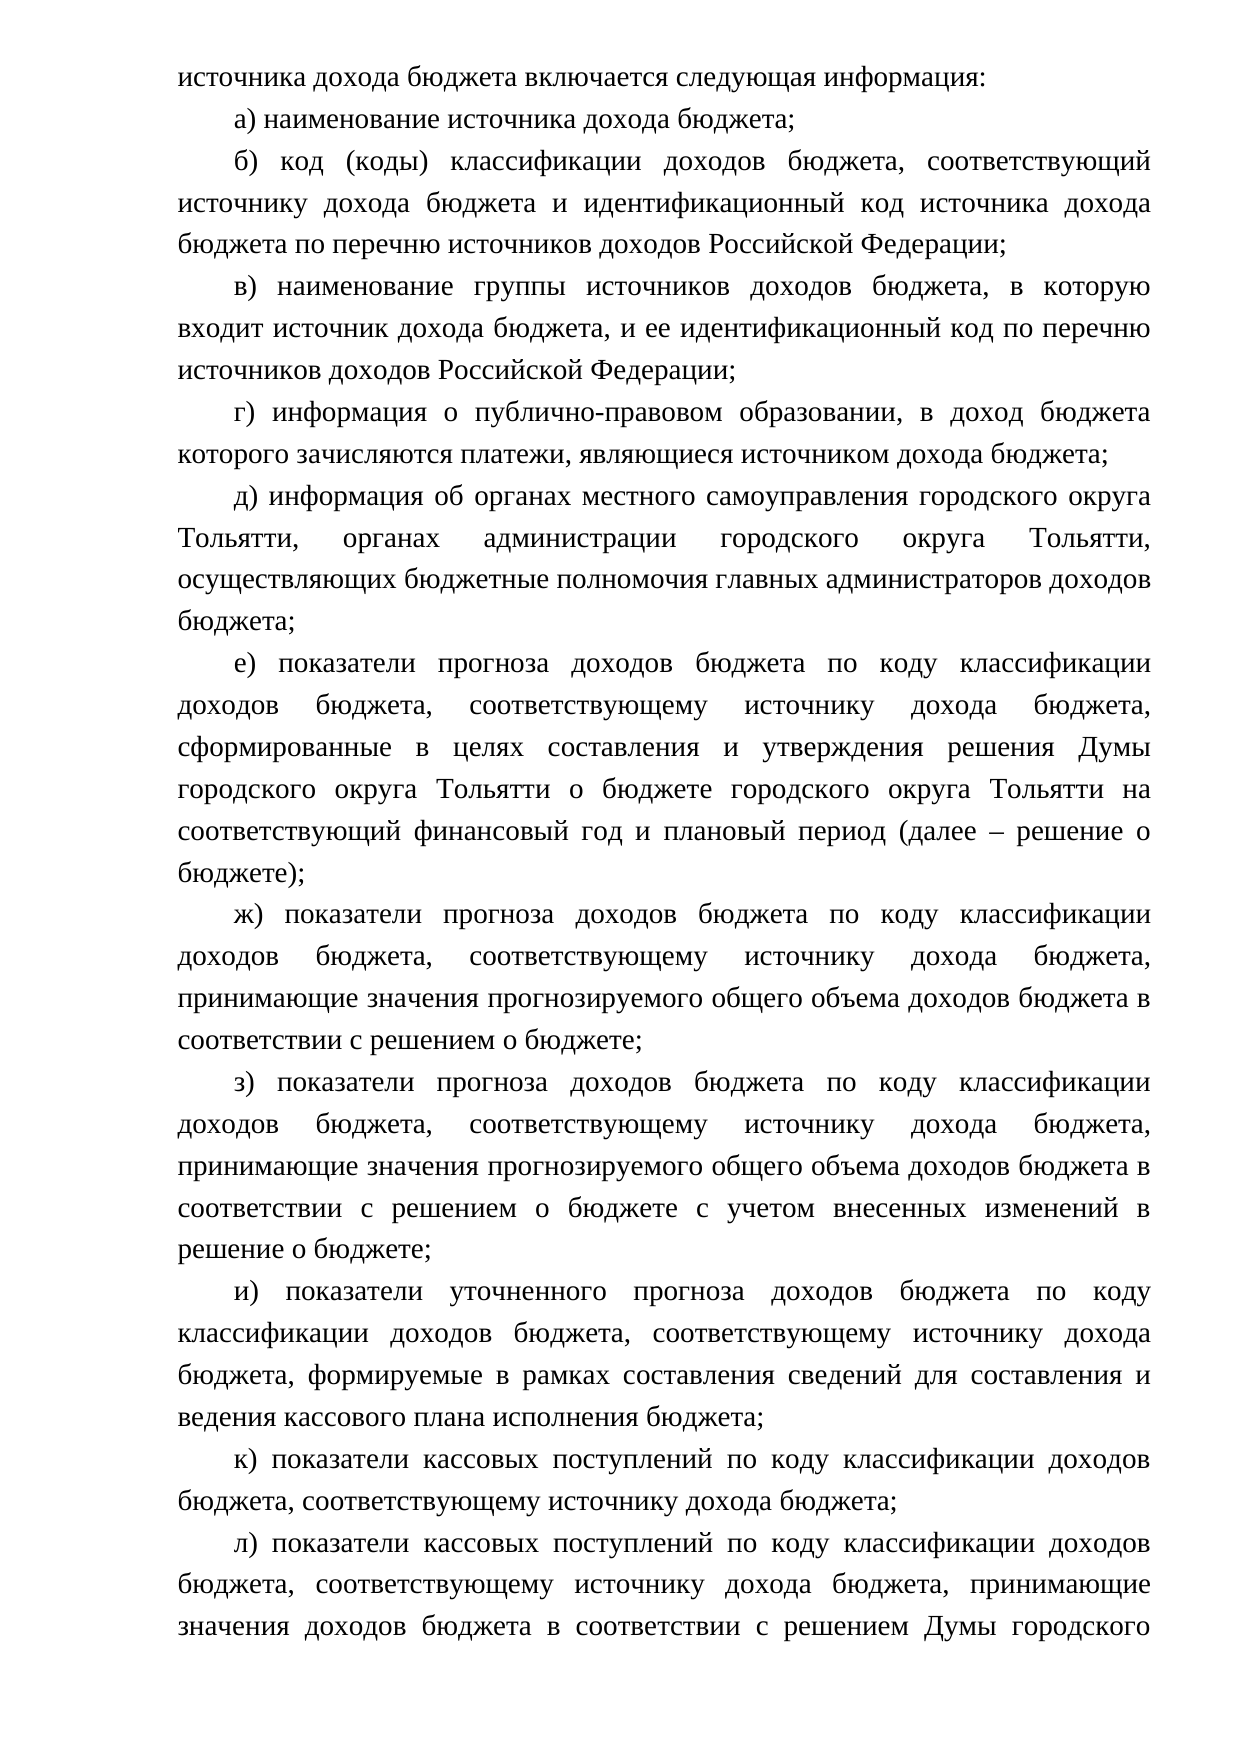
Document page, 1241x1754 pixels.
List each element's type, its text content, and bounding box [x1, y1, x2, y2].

text з) показатели прогноза доходов бюджета по коду классификации доходов бюджета, соответствующему источнику дохода бюджета, принимающие значения прогнозируемого общего объема доходов бюджета в соответствии с решением о бюджете с учетом внесенных изменений в решение о бюджете; [177, 1064, 1152, 1265]
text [177, 1525, 1152, 1642]
text а) наименование источника дохода бюджета; [177, 101, 1152, 134]
text е) показатели прогноза доходов бюджета по коду классификации доходов бюджета, соответствующему источнику дохода бюджета, сформированные в целях составления и утверждения решения Думы городского округа Тольятти о бюджете городского округа Тольятти на соответствующий финансовый год и плановый период (далее – решение о бюджете); [177, 645, 1152, 888]
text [177, 59, 1152, 93]
text д) информация об органах местного самоуправления городского округа Тольятти, органах администрации городского округа Тольятти, осуществляющих бюджетные полномочия главных администраторов доходов бюджета; [177, 478, 1152, 637]
text г) информация о публично-правовом образовании, в доход бюджета которого зачисляются платежи, являющиеся источником дохода бюджета; [177, 394, 1152, 469]
text в) наименование группы источников доходов бюджета, в которую входит источник дохода бюджета, и ее идентификационный код по перечню источников доходов Российской Федерации; [177, 268, 1152, 386]
text и) показатели уточненного прогноза доходов бюджета по коду классификации доходов бюджета, соответствующему источнику дохода бюджета, формируемые в рамках составления сведений для составления и ведения кассового плана исполнения бюджета; [177, 1273, 1152, 1433]
text ж) показатели прогноза доходов бюджета по коду классификации доходов бюджета, соответствующему источнику дохода бюджета, принимающие значения прогнозируемого общего объема доходов бюджета в соответствии с решением о бюджете; [177, 897, 1152, 1056]
text б) код (коды) классификации доходов бюджета, соответствующий источнику дохода бюджета и идентификационный код источника дохода бюджета по перечню источников доходов Российской Федерации; [177, 143, 1152, 260]
text к) показатели кассовых поступлений по коду классификации доходов бюджета, соответствующему источнику дохода бюджета; [177, 1441, 1152, 1516]
